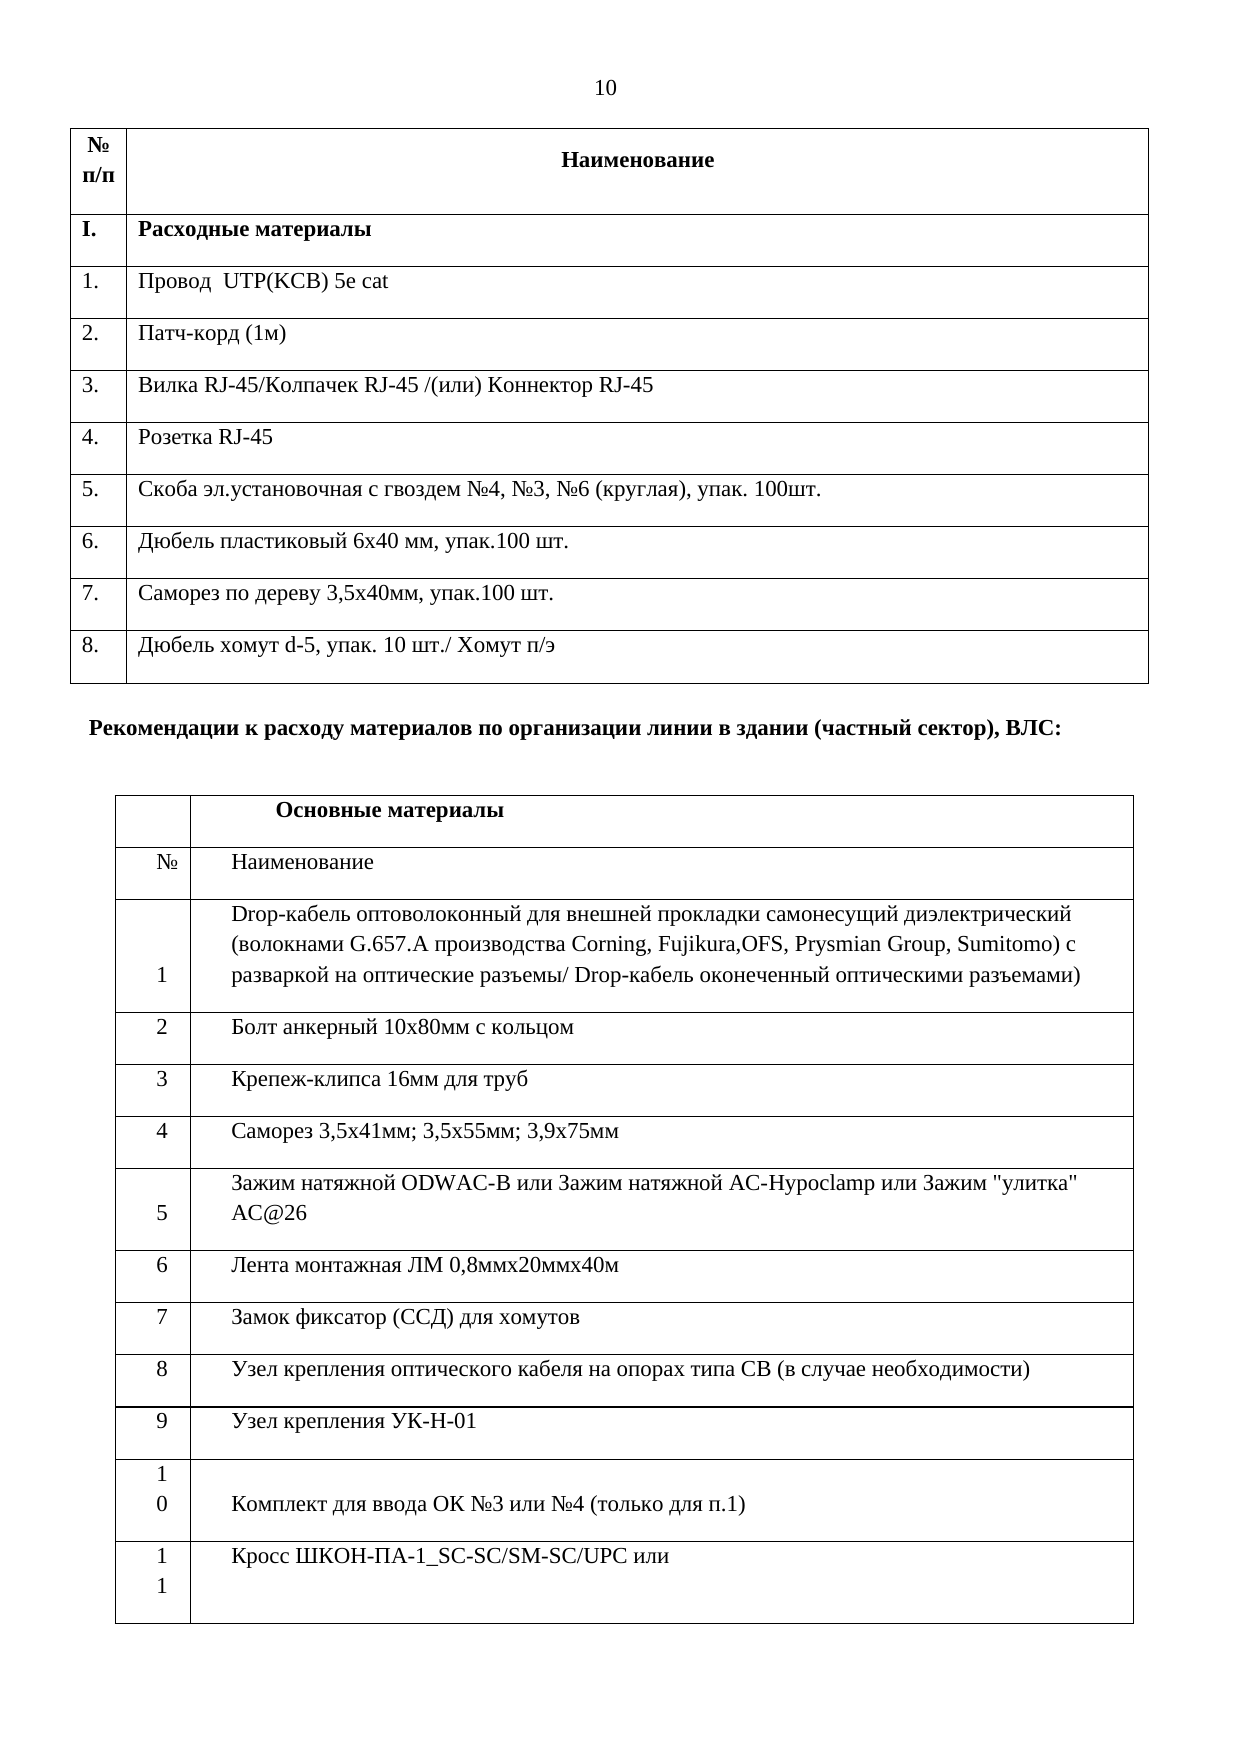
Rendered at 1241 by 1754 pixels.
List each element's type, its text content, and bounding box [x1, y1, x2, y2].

table_cell I. [71, 215, 126, 266]
table_cell 5 [116, 1169, 190, 1250]
table_cell 6 [116, 1251, 190, 1302]
table_cell Комплект для ввода ОК №3 или №4 (только для п.1) [191, 1460, 1133, 1541]
table_header № п/п [71, 129, 126, 214]
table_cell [191, 1542, 1133, 1623]
table_cell Лента монтажная ЛМ 0,8ммх20ммх40м [191, 1251, 1133, 1302]
table_cell 1. [71, 267, 126, 318]
table_cell Скоба эл.установочная с гвоздем №4, №3, №6 (круглая), упак. 100шт. [127, 475, 1148, 526]
table_cell Дюбель пластиковый 6х40 мм, упак.100 шт. [127, 527, 1148, 578]
table_cell 6. [71, 527, 126, 578]
table_cell Расходные материалы [127, 215, 1148, 266]
table_cell Провод UTP(KCB) 5e cat [127, 267, 1148, 318]
table_cell 4. [71, 423, 126, 474]
table_cell Крепеж-клипса 16мм для труб [191, 1065, 1133, 1116]
table_cell Зажим натяжной ODWAC-B или Зажим натяжной АС-Hypoclamp или Зажим "улитка" АС@26 [191, 1169, 1133, 1250]
table_header [116, 796, 190, 847]
table_cell 5. [71, 475, 126, 526]
table_cell 8 [116, 1355, 190, 1406]
table_cell Вилка RJ-45/Колпачек RJ-45 /(или) Коннектор RJ-45 [127, 371, 1148, 422]
table_cell Розетка RJ-45 [127, 423, 1148, 474]
table_cell Узел крепления УК-Н-01 [191, 1408, 1133, 1458]
text Рекомендации к расходу материалов по организации линии в здании (частный сектор), ВЛС: [89, 714, 1152, 740]
table_cell Дюбель хомут d-5, упак. 10 шт./ Хомут п/э [127, 631, 1148, 682]
table_cell № [116, 848, 190, 899]
table_cell 2 [116, 1013, 190, 1064]
table_header Наименование [127, 129, 1148, 214]
table_cell Саморез по дереву 3,5х40мм, упак.100 шт. [127, 579, 1148, 630]
table_cell Наименование [191, 848, 1133, 899]
table_header Основные материалы [191, 796, 1133, 847]
table_cell 1 [116, 900, 190, 1012]
table_cell 4 [116, 1117, 190, 1168]
table_cell 7 [116, 1303, 190, 1354]
table_cell 2. [71, 319, 126, 370]
table_cell 7. [71, 579, 126, 630]
table_cell 3 [116, 1065, 190, 1116]
table_cell 11 [116, 1542, 190, 1623]
table_cell Узел крепления оптического кабеля на опорах типа СВ (в случае необходимости) [191, 1355, 1133, 1406]
table_cell 3. [71, 371, 126, 422]
table_cell 8. [71, 631, 126, 682]
table_cell Саморез 3,5x41мм; 3,5x55мм; 3,9x75мм [191, 1117, 1133, 1168]
table_cell Замок фиксатор (ССД) для хомутов [191, 1303, 1133, 1354]
table_cell Болт анкерный 10x80мм с кольцом [191, 1013, 1133, 1064]
table_cell 9 [116, 1408, 190, 1458]
table_cell Drop-кабель оптоволоконный для внешней прокладки самонесущий диэлектрический (волокнами G.657.A производства Corning, Fujikura,OFS, Prysmian Group, Sumitomo) с разваркой на оптические разъемы/ Drop-кабель оконеченный оптическими разъемами) [191, 900, 1133, 1012]
table_cell 10 [116, 1460, 190, 1541]
table_cell Патч-корд (1м) [127, 319, 1148, 370]
